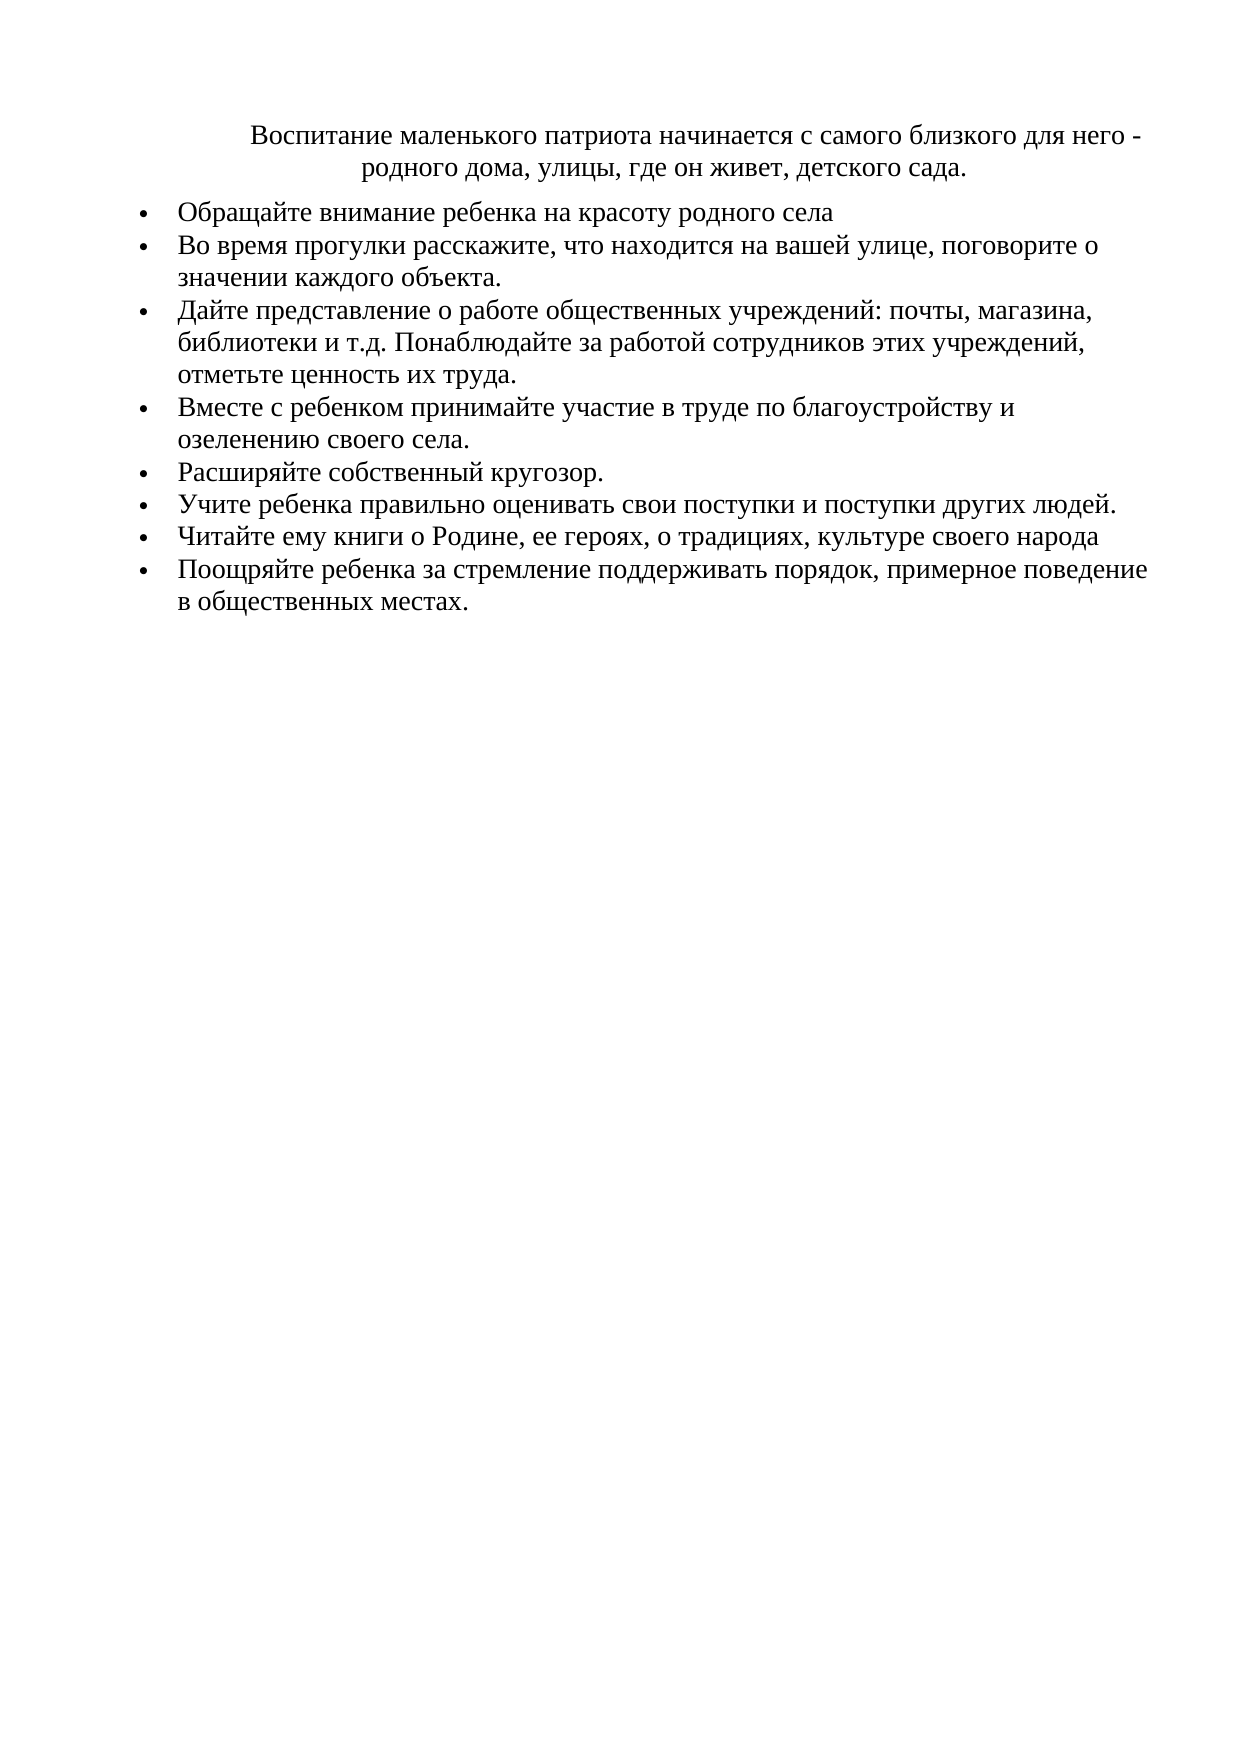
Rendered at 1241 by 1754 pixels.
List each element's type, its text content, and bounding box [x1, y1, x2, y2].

list Расширяйте собственный кругозор. [140, 455, 1152, 487]
list Обращайте внимание ребенка на красоту родного села [140, 196, 1152, 228]
list Читайте ему книги о Родине, ее героях, о традициях, культуре своего народа [140, 519, 1152, 552]
list Поощряйте ребенка за стремление поддерживать порядок, примерное поведение в общественных местах. [140, 552, 1152, 617]
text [177, 118, 1152, 183]
list Дайте представление о работе общественных учреждений: почты, магазина, библиотеки и т.д. Понаблюдайте за работой сотрудников этих учреждений, отметьте ценность их труда. [140, 293, 1152, 390]
list Во время прогулки расскажите, что находится на вашей улице, поговорите о значении каждого объекта. [140, 228, 1152, 293]
list Вместе с ребенком принимайте участие в труде по благоустройству и озеленению своего села. [140, 390, 1152, 455]
list Учите ребенка правильно оценивать свои поступки и поступки других людей. [140, 487, 1152, 519]
